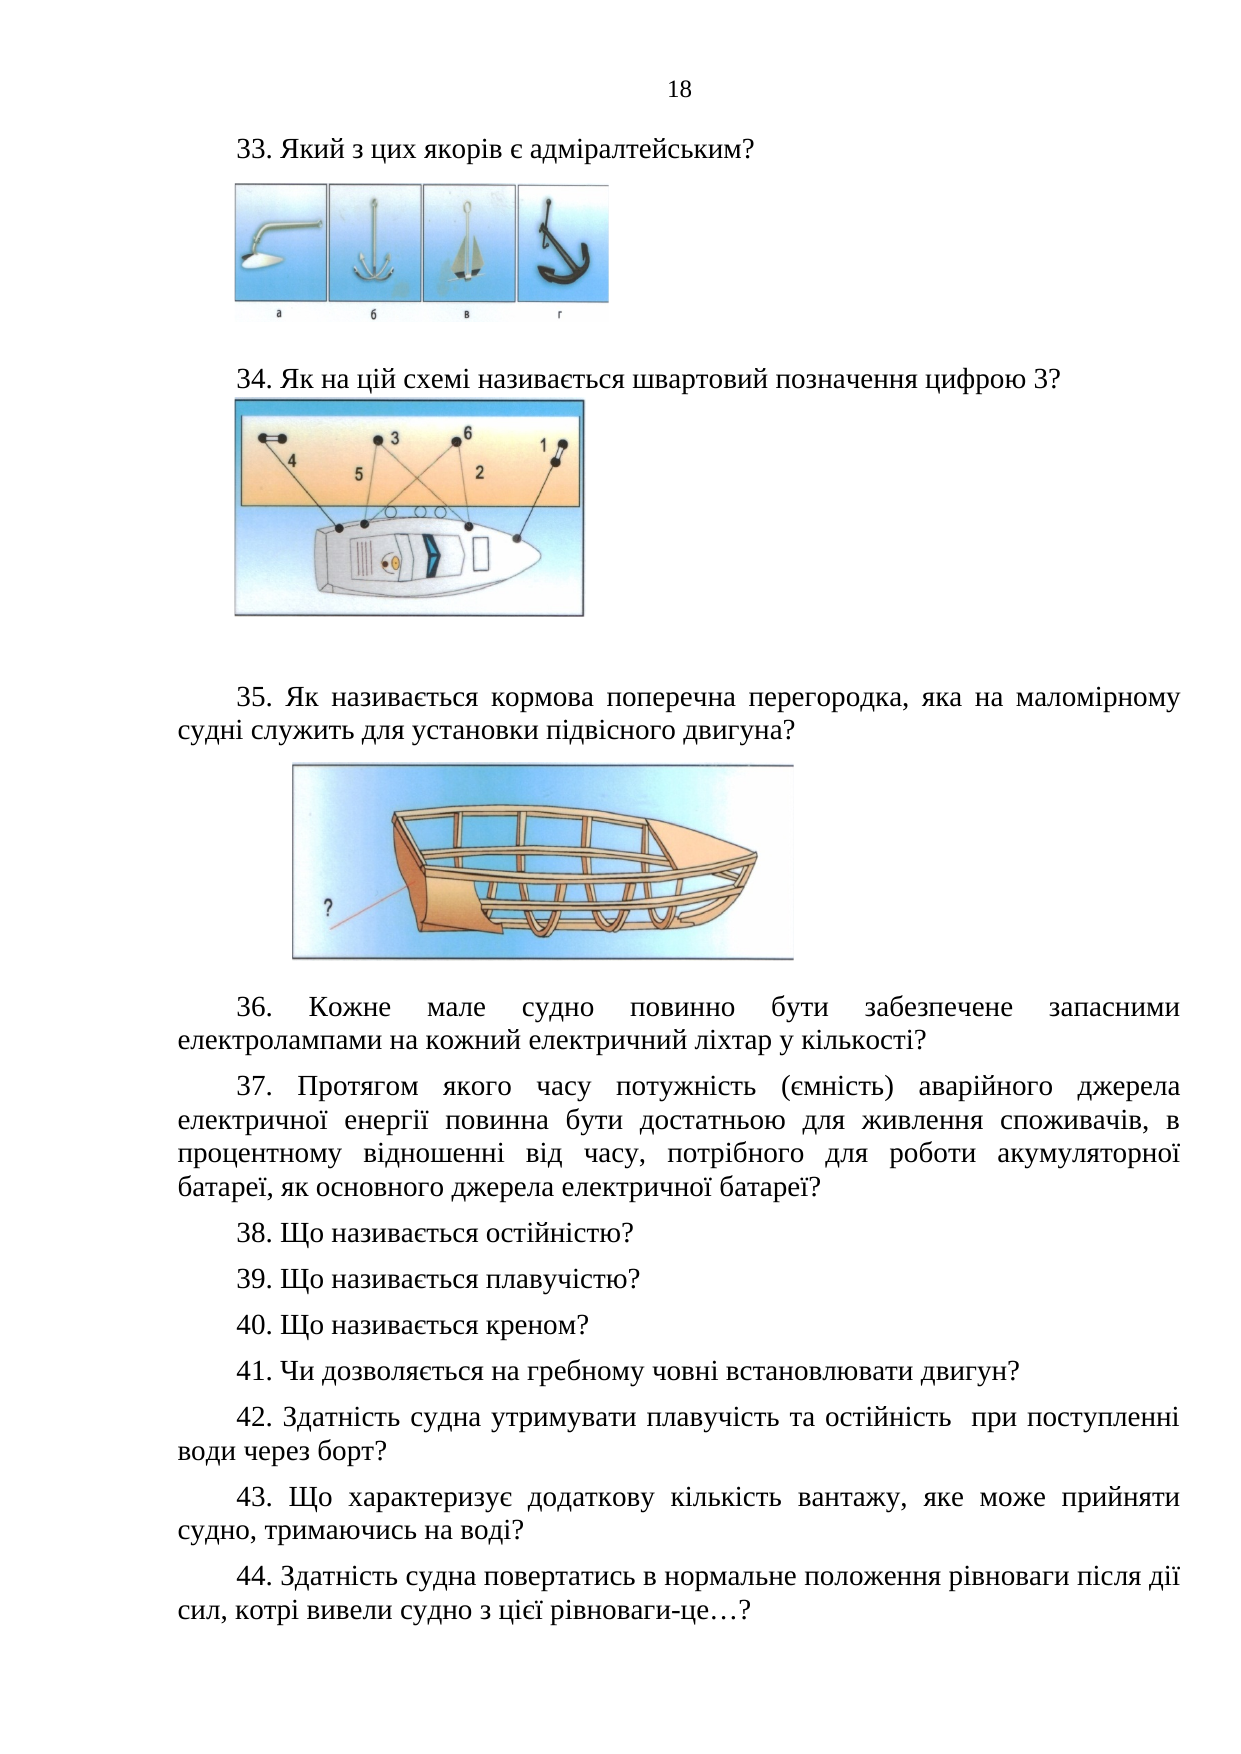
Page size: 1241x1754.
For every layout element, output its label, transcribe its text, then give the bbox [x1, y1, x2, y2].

picture [234, 397, 587, 616]
picture [290, 762, 794, 960]
text 34. Як на цій схемі називається швартовий позначення цифрою 3? [177, 361, 1181, 395]
text 35. Як називається кормова поперечна перегородка, яка на маломірному судні служить для установки підвісного двигуна? [177, 679, 1181, 746]
text 37. Протягом якого часу потужність (ємність) аварійного джерела електричної енергії повинна бути достатньою для живлення споживачів, в процентному відношенні від часу, потрібного для роботи акумуляторної батареї, як основного джерела електричної батареї? [177, 1068, 1181, 1202]
text 40. Що називається креном? [177, 1307, 1181, 1341]
picture [233, 183, 609, 322]
text 42. Здатність судна утримувати плавучість та остійність при поступленні води через борт? [177, 1399, 1181, 1466]
text 43. Що характеризує додаткову кількість вантажу, яке може прийняти судно, тримаючись на воді? [177, 1479, 1181, 1546]
text 38. Що називається остійністю? [177, 1215, 1181, 1248]
text 36. Кожне мале судно повинно бути забезпечене запасними електролампами на кожний електричний ліхтар у кількості? [177, 989, 1181, 1056]
text 41. Чи дозволяється на гребному човні встановлювати двигун? [177, 1353, 1181, 1387]
text 33. Який з цих якорів є адміралтейським? [177, 131, 1181, 165]
text 44. Здатність судна повертатись в нормальне положення рівноваги після дії сил, котрі вивели судно з цієї рівноваги-це…? [177, 1558, 1181, 1625]
text 39. Що називається плавучістю? [177, 1261, 1181, 1294]
